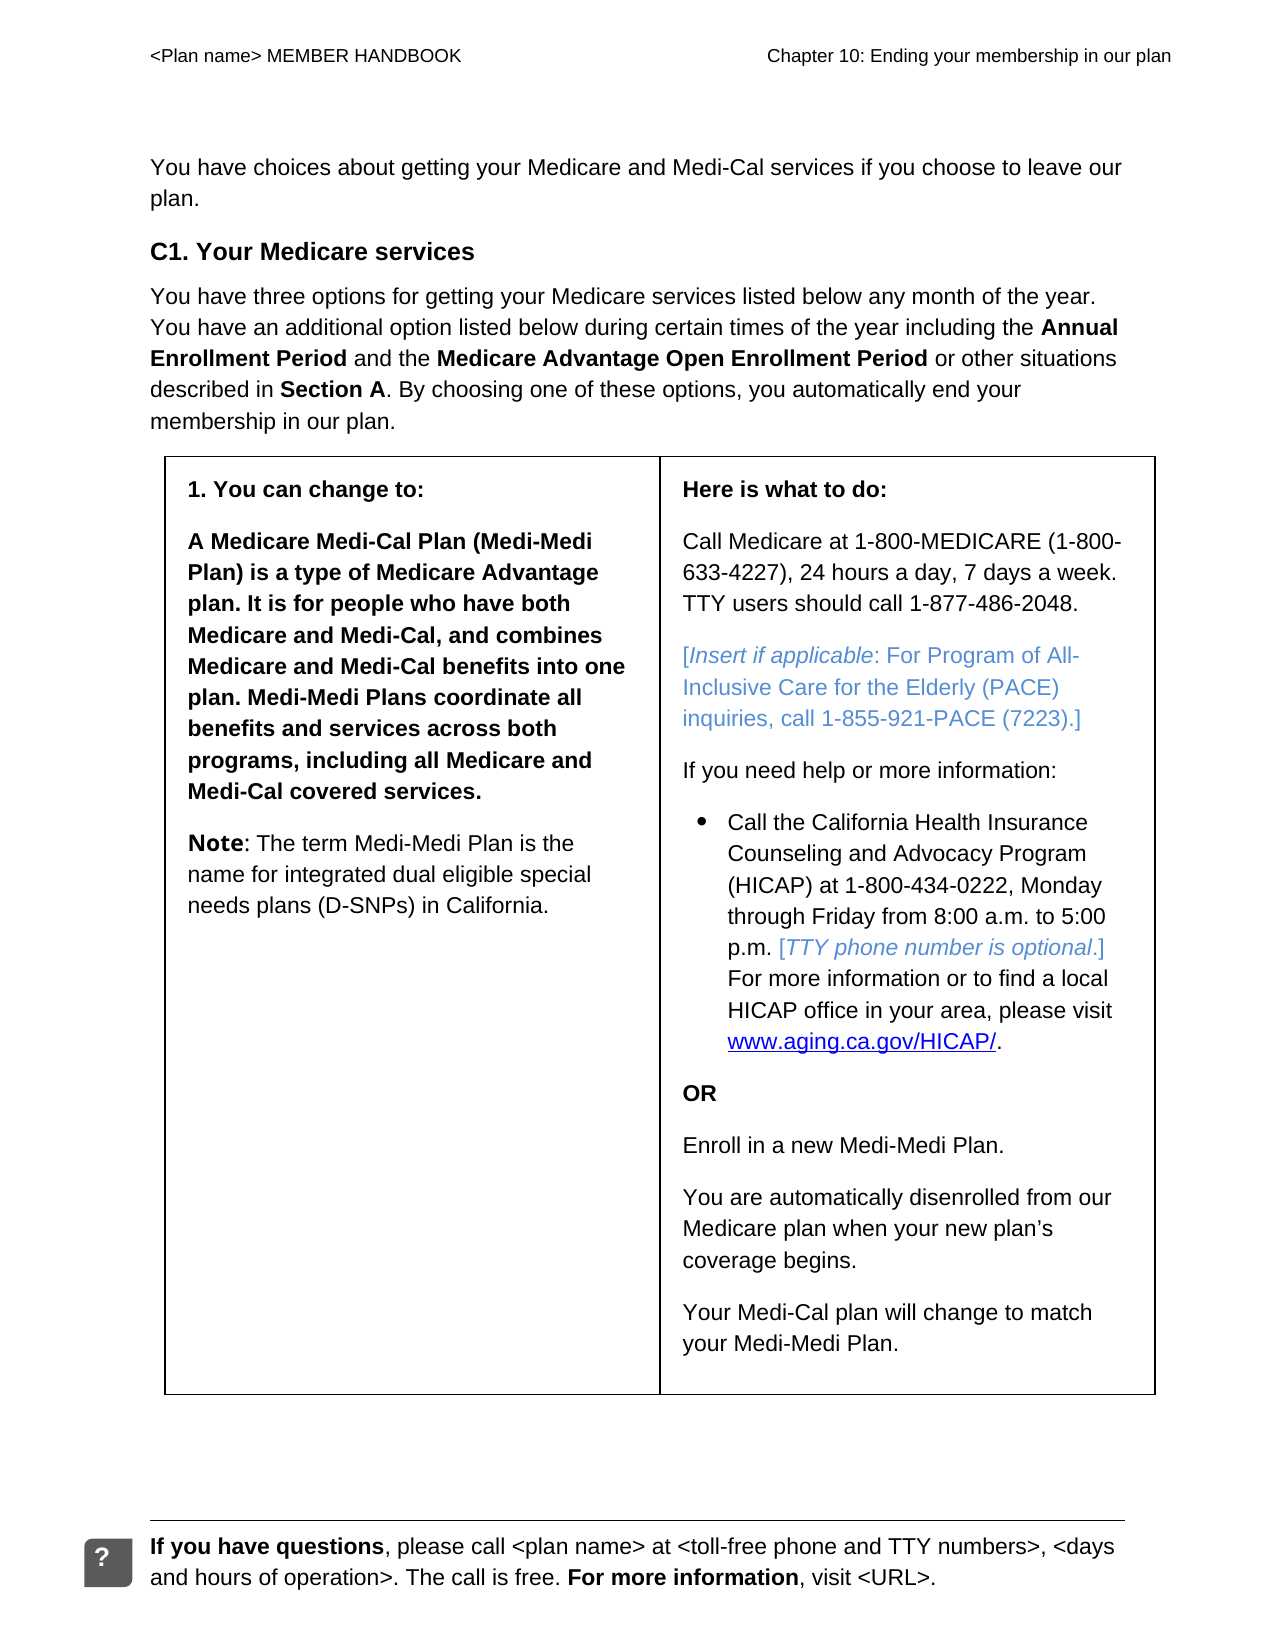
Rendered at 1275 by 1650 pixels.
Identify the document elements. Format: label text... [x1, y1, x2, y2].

text You have choices about getting your Medicare and Medi-Cal services if you choose to leave our plan. [150, 150, 1125, 212]
table_header 1. You can change to: A Medicare Medi-Cal Plan (Medi-Medi Plan) is a type of Medicare Advantage plan. It is for people who have both Medicare and Medi-Cal, and combines Medicare and Medi-Cal benefits into one plan. Medi-Medi Plans coordinate all benefits and services across b​oth programs, including all Medicare and Medi-Cal covered services. Note: The term Medi-Medi Plan is the name for integrated dual eligible special needs plans (D-SNPs) in California. [166, 457, 659, 1393]
subtitle C1. Your Medicare services [150, 233, 1050, 267]
table_header Here is what to do: Call Medicare at 1-800-MEDICARE (1-800-633-4227), 24 hours a day, 7 days a week. TTY users should call 1-877-486-2048. [Insert if applicable: For Program of All-Inclusive Care for the Elderly (PACE) inquiries, call 1-855-921-PACE (7223).] If you need help or more information: Call the California Health Insurance Counseling and Advocacy Program (HICAP) at 1-800-434-0222, Monday through Friday from 8:00 a.m. to 5:00 p.m. [TTY phone number is optional.] For more information or to find a local HICAP office in your area, please visit www.aging.ca.gov/HICAP/. OR Enroll in a new Medi-Medi Plan. You are automatically disenrolled from our Medicare plan when your new plan’s coverage begins. Your Medi-Cal plan will change to match your Medi-Medi Plan. [661, 457, 1154, 1393]
text You have three options for getting your Medicare services listed below any month of the year. You have an additional option listed below during certain times of the year including the Annual Enrollment Period and the Medicare Advantage Open Enrollment Period or other situations described in Section A. By choosing one of these options, you automatically end your membership in our plan. [150, 279, 1125, 435]
